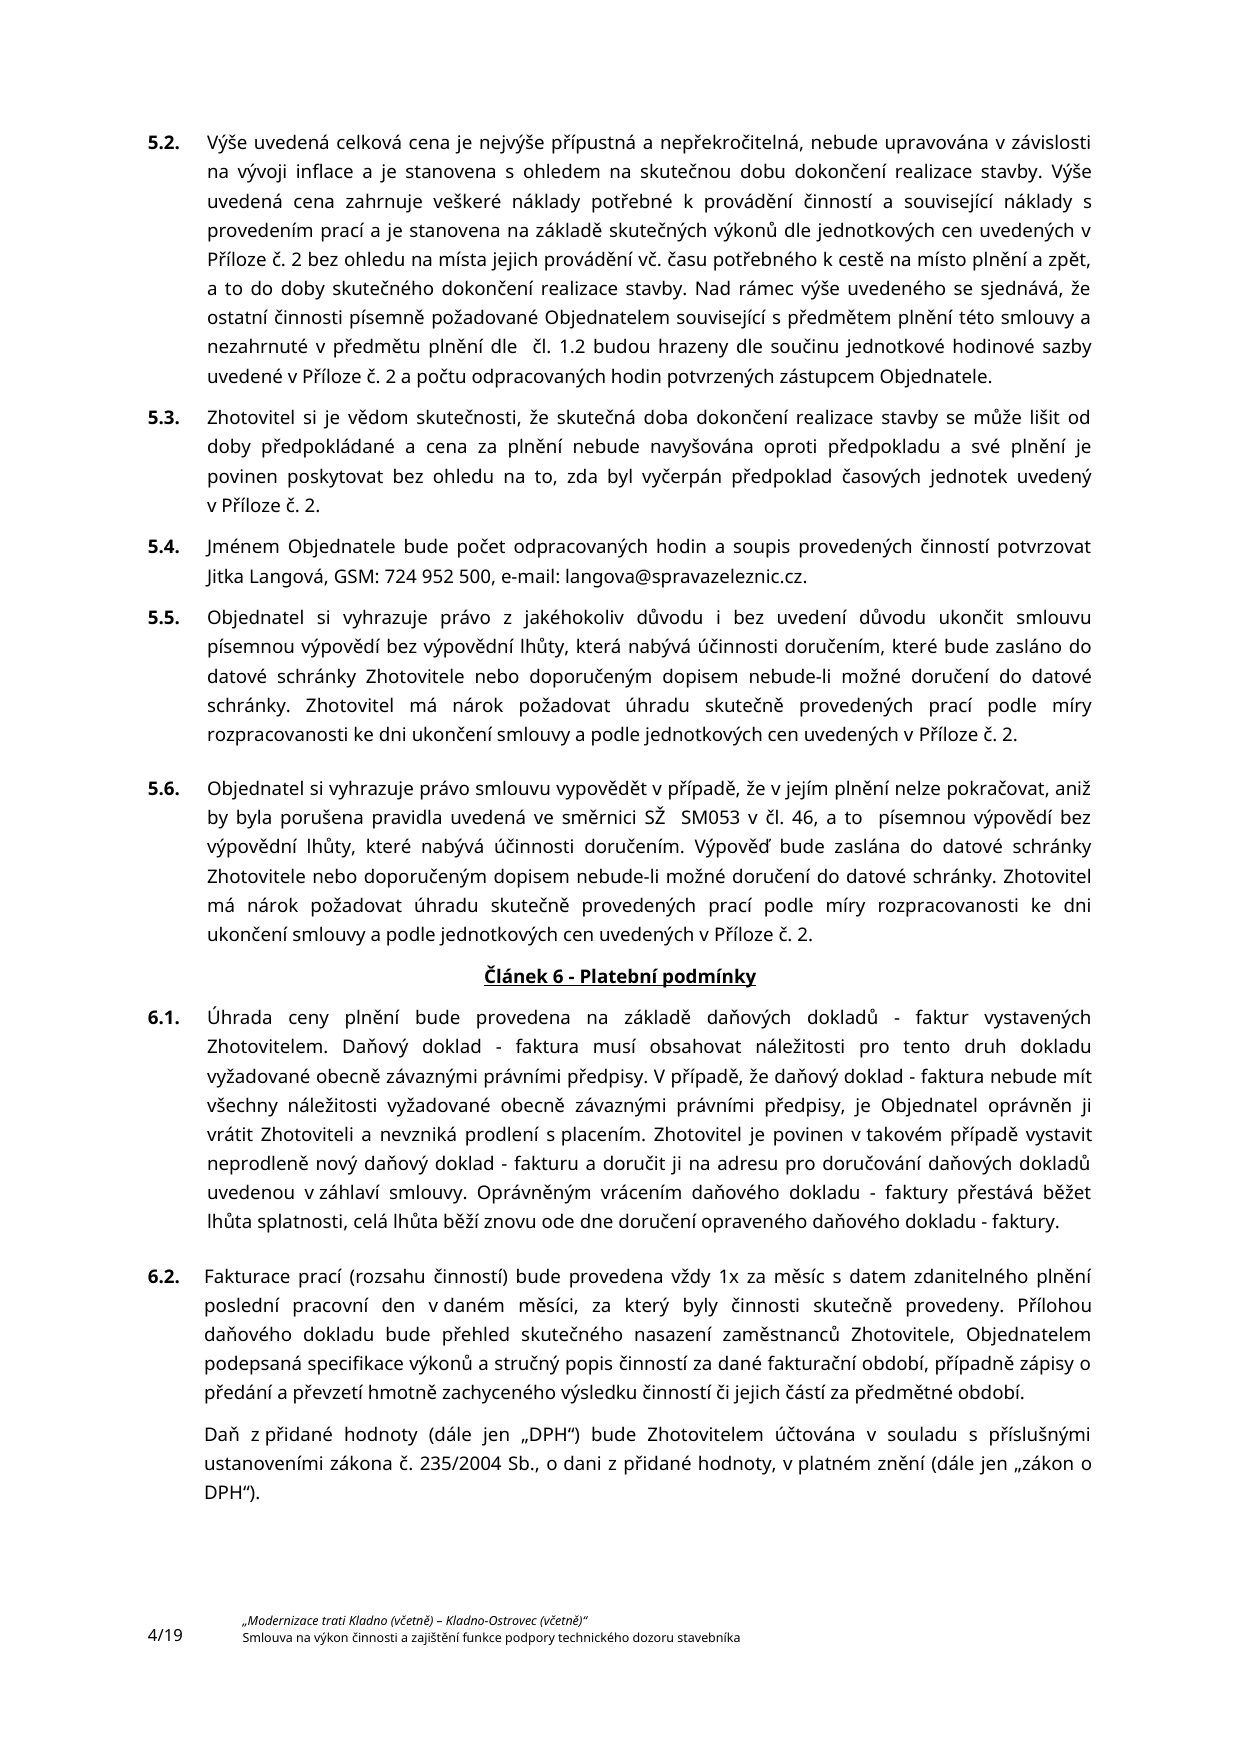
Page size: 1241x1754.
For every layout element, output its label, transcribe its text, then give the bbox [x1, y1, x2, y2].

text 6.1. Úhrada ceny plnění bude provedena na základě daňových dokladů - faktur vystavených Zhotovitelem. Daňový doklad - faktura musí obsahovat náležitosti pro tento druh dokladu vyžadované obecně závaznými právními předpisy. V případě, že daňový doklad - faktura nebude mít všechny náležitosti vyžadované obecně závaznými právními předpisy, je Objednatel oprávněn ji vrátit Zhotoviteli a nevzniká prodlení s placením. Zhotovitel je povinen v takovém případě vystavit neprodleně nový daňový doklad - fakturu a doručit ji na adresu pro doručování daňových dokladů uvedenou v záhlaví smlouvy. Oprávněným vrácením daňového dokladu - faktury přestává běžet lhůta splatnosti, celá lhůta běží znovu ode dne doručení opraveného daňového dokladu - faktury. [148, 1001, 1092, 1235]
text 5.4. Jménem Objednatele bude počet odpracovaných hodin a soupis provedených činností potvrzovat Jitka Langová, GSM: 724 952 500, e-mail: langova@spravazeleznic.cz. [148, 531, 1092, 589]
text 5.5. Objednatel si vyhrazuje právo z jakéhokoliv důvodu i bez uvedení důvodu ukončit smlouvu písemnou výpovědí bez výpovědní lhůty, která nabývá účinnosti doručením, které bude zasláno do datové schránky Zhotovitele nebo doporučeným dopisem nebude-li možné doručení do datové schránky. Zhotovitel má nárok požadovat úhradu skutečně provedených prací podle míry rozpracovanosti ke dni ukončení smlouvy a podle jednotkových cen uvedených v Příloze č. 2. [148, 601, 1092, 747]
text Daň z přidané hodnoty (dále jen „DPH“) bude Zhotovitelem účtována v souladu s příslušnými ustanoveními zákona č. 235/2004 Sb., o dani z přidané hodnoty, v platném znění (dále jen „zákon o DPH“). [148, 1418, 1092, 1506]
text Článek 6 - Platební podmínky [148, 960, 1092, 989]
text 5.3. Zhotovitel si je vědom skutečnosti, že skutečná doba dokončení realizace stavby se může lišit od doby předpokládané a cena za plnění nebude navyšována oproti předpokladu a své plnění je povinen poskytovat bez ohledu na to, zda byl vyčerpán předpoklad časových jednotek uvedený v Příloze č. 2. [148, 401, 1092, 518]
text 5.6. Objednatel si vyhrazuje právo smlouvu vypovědět v případě, že v jejím plnění nelze pokračovat, aniž by byla porušena pravidla uvedená ve směrnici SŽ SM053 v čl. 46, a to písemnou výpovědí bez výpovědní lhůty, které nabývá účinnosti doručením. Výpověď bude zaslána do datové schránky Zhotovitele nebo doporučeným dopisem nebude-li možné doručení do datové schránky. Zhotovitel má nárok požadovat úhradu skutečně provedených prací podle míry rozpracovanosti ke dni ukončení smlouvy a podle jednotkových cen uvedených v Příloze č. 2. [148, 772, 1092, 947]
text 5.2. Výše uvedená celková cena je nejvýše přípustná a nepřekročitelná, nebude upravována v závislosti na vývoji inflace a je stanovena s ohledem na skutečnou dobu dokončení realizace stavby. Výše uvedená cena zahrnuje veškeré náklady potřebné k provádění činností a související náklady s provedením prací a je stanovena na základě skutečných výkonů dle jednotkových cen uvedených v Příloze č. 2 bez ohledu na místa jejich provádění vč. času potřebného k cestě na místo plnění a zpět, a to do doby skutečného dokončení realizace stavby. Nad rámec výše uvedeného se sjednává, že ostatní činnosti písemně požadované Objednatelem související s předmětem plnění této smlouvy a nezahrnuté v předmětu plnění dle čl. 1.2 budou hrazeny dle součinu jednotkové hodinové sazby uvedené v Příloze č. 2 a počtu odpracovaných hodin potvrzených zástupcem Objednatele. [148, 126, 1092, 389]
text 6.2. Fakturace prací (rozsahu činností) bude provedena vždy 1x za měsíc s datem zdanitelného plnění poslední pracovní den v daném měsíci, za který byly činnosti skutečně provedeny. Přílohou daňového dokladu bude přehled skutečného nasazení zaměstnanců Zhotovitele, Objednatelem podepsaná specifikace výkonů a stručný popis činností za dané fakturační období, případně zápisy o předání a převzetí hmotně zachyceného výsledku činností či jejich částí za předmětné období. [148, 1260, 1092, 1406]
